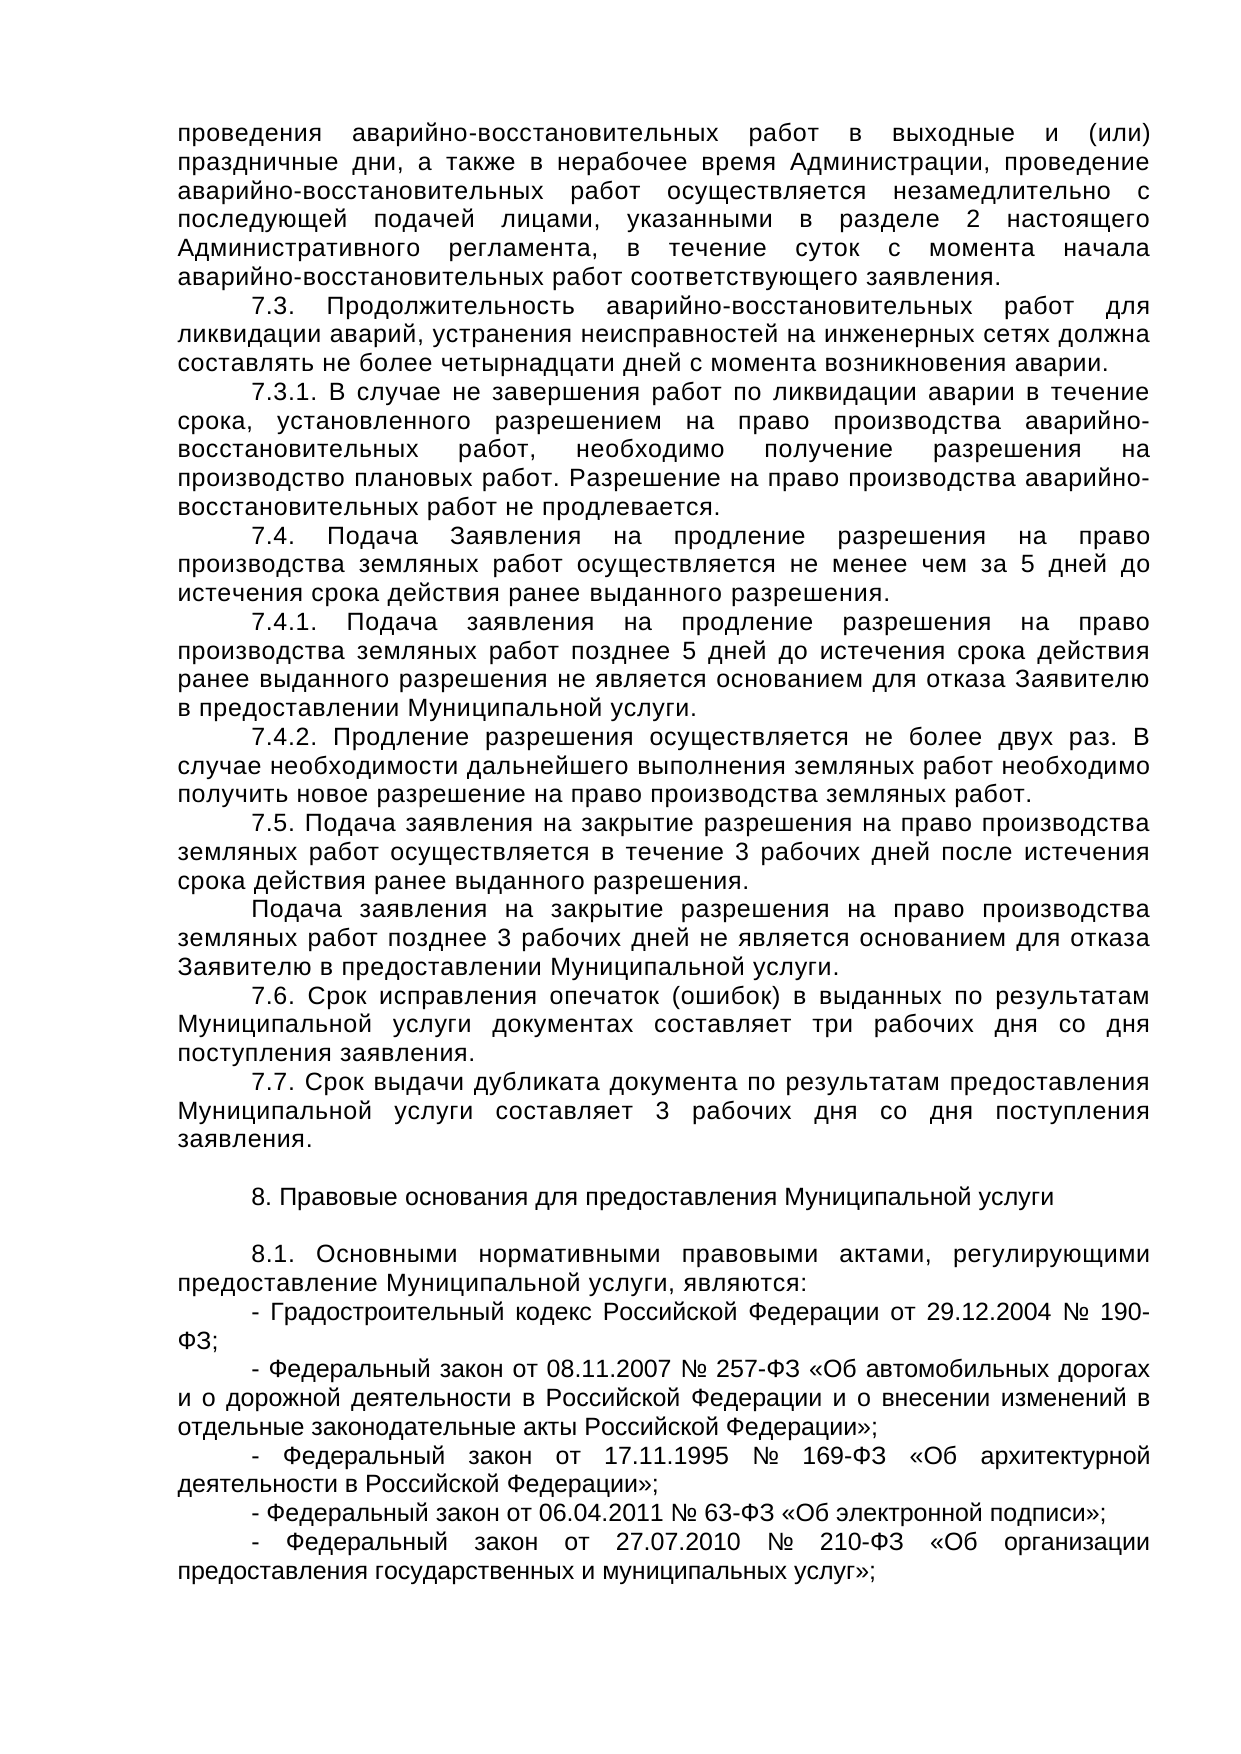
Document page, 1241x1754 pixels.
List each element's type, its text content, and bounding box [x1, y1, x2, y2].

text 7.3.1. В случае не завершения работ по ликвидации аварии в течение срока, установленного разрешением на право производства аварийно-восстановительных работ, необходимо получение разрешения на производство плановых работ. Разрешение на право производства аварийно-восстановительных работ не продлевается. [177, 377, 1152, 521]
text 7.4. Подача Заявления на продление разрешения на право производства земляных работ осуществляется не менее чем за 5 дней до истечения срока действия ранее выданного разрешения. [177, 521, 1152, 607]
text 7.5. Подача заявления на закрытие разрешения на право производства земляных работ осуществляется в течение 3 рабочих дней после истечения срока действия ранее выданного разрешения. [177, 808, 1152, 894]
text - Федеральный закон от 17.11.1995 № 169-ФЗ «Об архитектурной деятельности в Российской Федерации»; [177, 1441, 1152, 1498]
text 7.6. Срок исправления опечаток (ошибок) в выданных по результатам Муниципальной услуги документах составляет три рабочих дня со дня поступления заявления. [177, 981, 1152, 1067]
text 7.3. Продолжительность аварийно-восстановительных работ для ликвидации аварий, устранения неисправностей на инженерных сетях должна составлять не более четырнадцати дней с момента возникновения аварии. [177, 291, 1152, 377]
text 8.1. Основными нормативными правовыми актами, регулирующими предоставление Муниципальной услуги, являются: [177, 1239, 1152, 1297]
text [177, 118, 1152, 291]
text 7.7. Срок выдачи дубликата документа по результатам предоставления Муниципальной услуги составляет 3 рабочих дня со дня поступления заявления. [177, 1067, 1152, 1153]
text 7.4.2. Продление разрешения осуществляется не более двух раз. В случае необходимости дальнейшего выполнения земляных работ необходимо получить новое разрешение на право производства земляных работ. [177, 722, 1152, 808]
text - Федеральный закон от 08.11.2007 № 257-ФЗ «Об автомобильных дорогах и о дорожной деятельности в Российской Федерации и о внесении изменений в отдельные законодательные акты Российской Федерации»; [177, 1354, 1152, 1441]
text - Федеральный закон от 27.07.2010 № 210-ФЗ «Об организации предоставления государственных и муниципальных услуг»; [177, 1527, 1152, 1584]
text 7.4.1. Подача заявления на продление разрешения на право производства земляных работ позднее 5 дней до истечения срока действия ранее выданного разрешения не является основанием для отказа Заявителю в предоставлении Муниципальной услуги. [177, 607, 1152, 722]
text - Градостроительный кодекс Российской Федерации от 29.12.2004 № 190-ФЗ; [177, 1297, 1152, 1354]
text - Федеральный закон от 06.04.2011 № 63-ФЗ «Об электронной подписи»; [177, 1498, 1152, 1527]
text 8. Правовые основания для предоставления Муниципальной услуги [177, 1182, 1152, 1211]
text Подача заявления на закрытие разрешения на право производства земляных работ позднее 3 рабочих дней не является основанием для отказа Заявителю в предоставлении Муниципальной услуги. [177, 894, 1152, 981]
